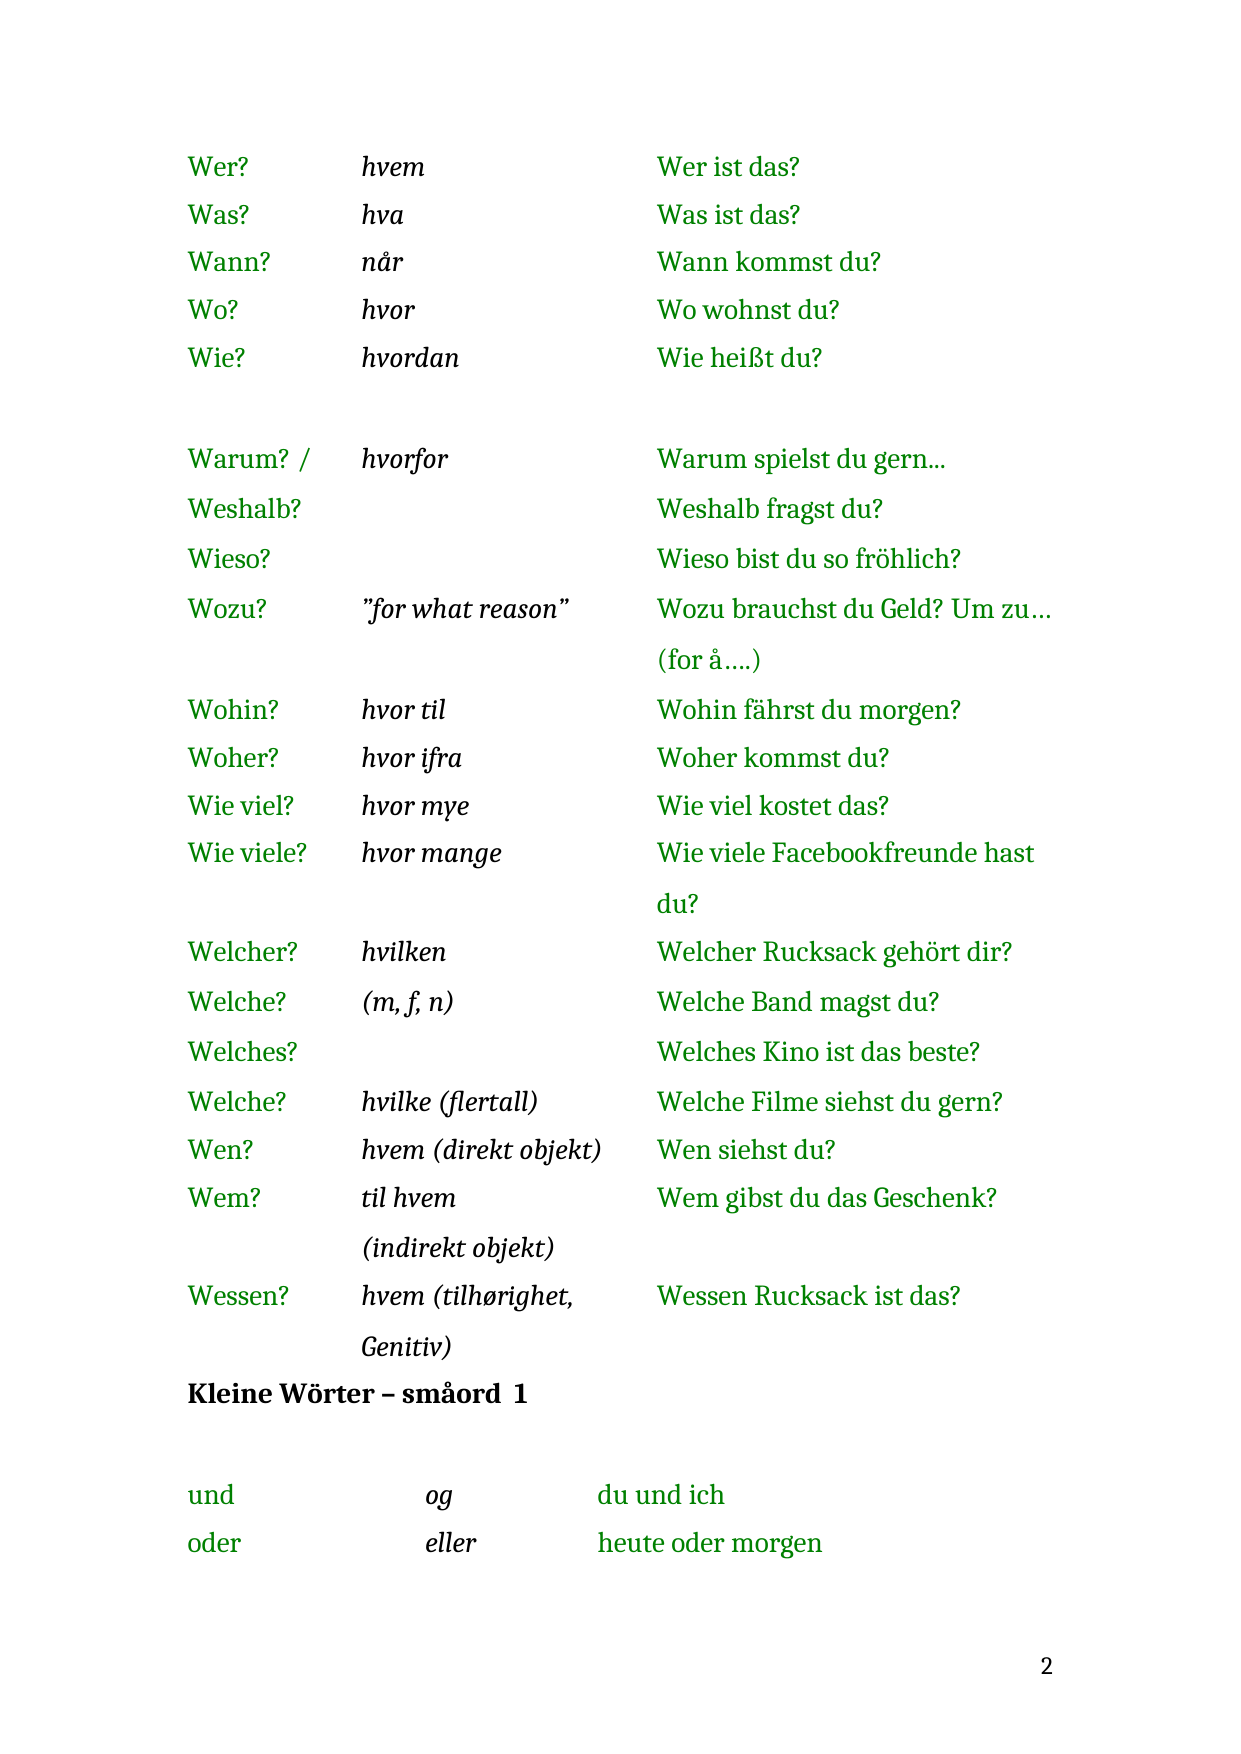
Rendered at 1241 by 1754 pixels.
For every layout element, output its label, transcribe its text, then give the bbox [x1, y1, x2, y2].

table_cell hvordan [350, 341, 645, 442]
table_cell Wem gibst du das Geschenk? [645, 1181, 1063, 1279]
table_cell Wann kommst du? [645, 246, 1063, 293]
table_cell Wie viele Facebookfreunde hast du? [645, 837, 1063, 935]
table_cell Wessen Rucksack ist das? [645, 1279, 1063, 1377]
table_cell hvilke (flertall) [350, 1086, 645, 1133]
table_header hvem [350, 150, 645, 198]
table_cell Wohin? [176, 693, 350, 741]
table_cell eller [414, 1526, 586, 1574]
table_cell Woher? [176, 741, 350, 789]
table_cell Wem? [176, 1181, 350, 1279]
table_cell heute oder morgen [586, 1526, 1063, 1574]
table_cell Wie heißt du? [645, 341, 1063, 442]
table_cell Warum? / Weshalb? Wieso? Wozu? [176, 442, 350, 693]
table_cell Welche Filme siehst du gern? [645, 1086, 1063, 1133]
table_cell Wessen? [176, 1279, 350, 1377]
table_cell hva [350, 198, 645, 246]
text Kleine Wörter – småord 1 [187, 1377, 1053, 1411]
table_cell hvem (tilhørighet, Genitiv) [350, 1279, 645, 1377]
table_cell Wie viel? [176, 789, 350, 837]
table_header Wer ist das? [645, 150, 1063, 198]
table_cell hvor til [350, 693, 645, 741]
table_cell Wen siehst du? [645, 1134, 1063, 1181]
table_cell hvor ifra [350, 741, 645, 789]
table_cell hvor mange [350, 837, 645, 935]
table_cell Wen? [176, 1134, 350, 1181]
table_cell når [350, 246, 645, 293]
table_cell hvor [350, 294, 645, 341]
table_cell Was ist das? [645, 198, 1063, 246]
table_cell hvorfor ”for what reason” [350, 442, 645, 693]
table_cell Wie viele? [176, 837, 350, 935]
table_cell Was? [176, 198, 350, 246]
table_header Wer? [176, 150, 350, 198]
table_cell Wo wohnst du? [645, 294, 1063, 341]
table_cell Woher kommst du? [645, 741, 1063, 789]
table_header und [176, 1478, 413, 1526]
table_cell Welcher Rucksack gehört dir? Welche Band magst du? Welches Kino ist das beste? [645, 935, 1063, 1086]
table_cell hvilken (m, f, n) [350, 935, 645, 1086]
table_cell Wie? [176, 341, 350, 442]
table_cell Wann? [176, 246, 350, 293]
table_cell hvem (direkt objekt) [350, 1134, 645, 1181]
table_cell Wo? [176, 294, 350, 341]
table_cell hvor mye [350, 789, 645, 837]
table_cell Welche? [176, 1086, 350, 1133]
table_cell Wohin fährst du morgen? [645, 693, 1063, 741]
table_cell Welcher? Welche? Welches? [176, 935, 350, 1086]
table_cell oder [176, 1526, 413, 1574]
table_header du und ich [586, 1478, 1063, 1526]
table_cell Wie viel kostet das? [645, 789, 1063, 837]
table_cell Warum spielst du gern... Weshalb fragst du? Wieso bist du so fröhlich? Wozu brauchst du Geld? Um zu… (for å….) [645, 442, 1063, 693]
table_cell til hvem (indirekt objekt) [350, 1181, 645, 1279]
table_header og [414, 1478, 586, 1526]
